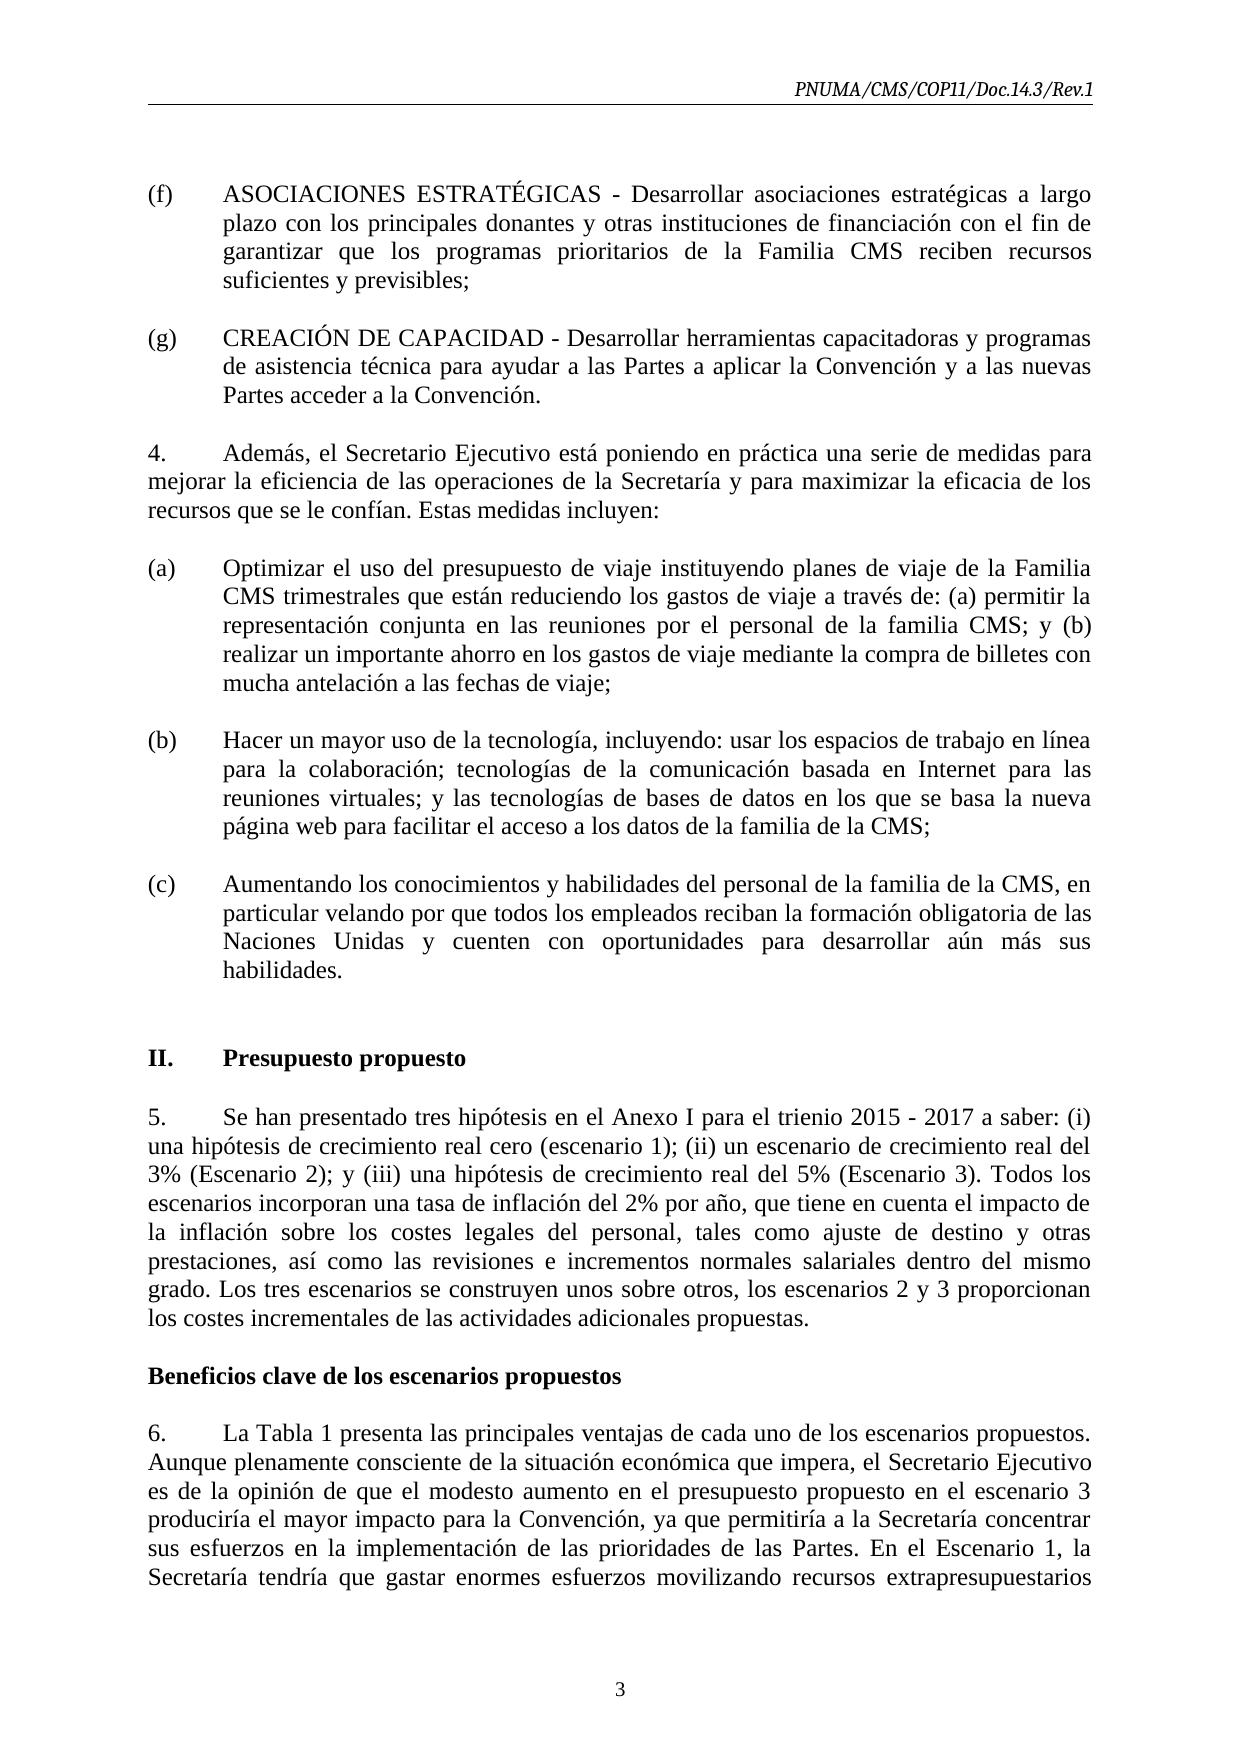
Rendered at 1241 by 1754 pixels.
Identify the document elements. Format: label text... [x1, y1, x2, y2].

list Hacer un mayor uso de la tecnología, incluyendo: usar los espacios de trabajo en línea para la colaboración; tecnologías de la comunicación basada en Internet para las reuniones virtuales; y las tecnologías de bases de datos en los que se basa la nueva página web para facilitar el acceso a los datos de la familia de la CMS; [148, 725, 1092, 840]
list Además, el Secretario Ejecutivo está poniendo en práctica una serie de medidas para mejorar la eficiencia de las operaciones de la Secretaría y para maximizar la eficacia de los recursos que se le confían. Estas medidas incluyen: [148, 438, 1092, 524]
subtitle II. Presupuesto propuesto [148, 1043, 1093, 1072]
list Se han presentado tres hipótesis en el Anexo I para el trienio 2015 - 2017 a saber: (i) una hipótesis de crecimiento real cero (escenario 1); (ii) un escenario de crecimiento real del 3% (Escenario 2); y (iii) una hipótesis de crecimiento real del 5% (Escenario 3). Todos los escenarios incorporan una tasa de inflación del 2% por año, que tiene en cuenta el impacto de la inflación sobre los costes legales del personal, tales como ajuste de destino y otras prestaciones, así como las revisiones e incrementos normales salariales dentro del mismo grado. Los tres escenarios se construyen unos sobre otros, los escenarios 2 y 3 proporcionan los costes incrementales de las actividades adicionales propuestas. [148, 1102, 1092, 1332]
subtitle Beneficios clave de los escenarios propuestos [148, 1361, 1171, 1389]
list ASOCIACIONES ESTRATÉGICAS - Desarrollar asociaciones estratégicas a largo plazo con los principales donantes y otras instituciones de financiación con el fin de garantizar que los programas prioritarios de la Familia CMS reciben recursos suficientes y previsibles; [148, 179, 1092, 294]
list CREACIÓN DE CAPACIDAD - Desarrollar herramientas capacitadoras y programas de asistencia técnica para ayudar a las Partes a aplicar la Convención y a las nuevas Partes acceder a la Convención. [148, 323, 1092, 409]
list Optimizar el uso del presupuesto de viaje instituyendo planes de viaje de la Familia CMS trimestrales que están reduciendo los gastos de viaje a través de: (a) permitir la representación conjunta en las reuniones por el personal de la familia CMS; y (b) realizar un importante ahorro en los gastos de viaje mediante la compra de billetes con mucha antelación a las fechas de viaje; [148, 553, 1092, 696]
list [148, 1418, 1092, 1591]
list Aumentando los conocimientos y habilidades del personal de la familia de la CMS, en particular velando por que todos los empleados reciban la formación obligatoria de las Naciones Unidas y cuenten con oportunidades para desarrollar aún más sus habilidades. [148, 869, 1092, 984]
